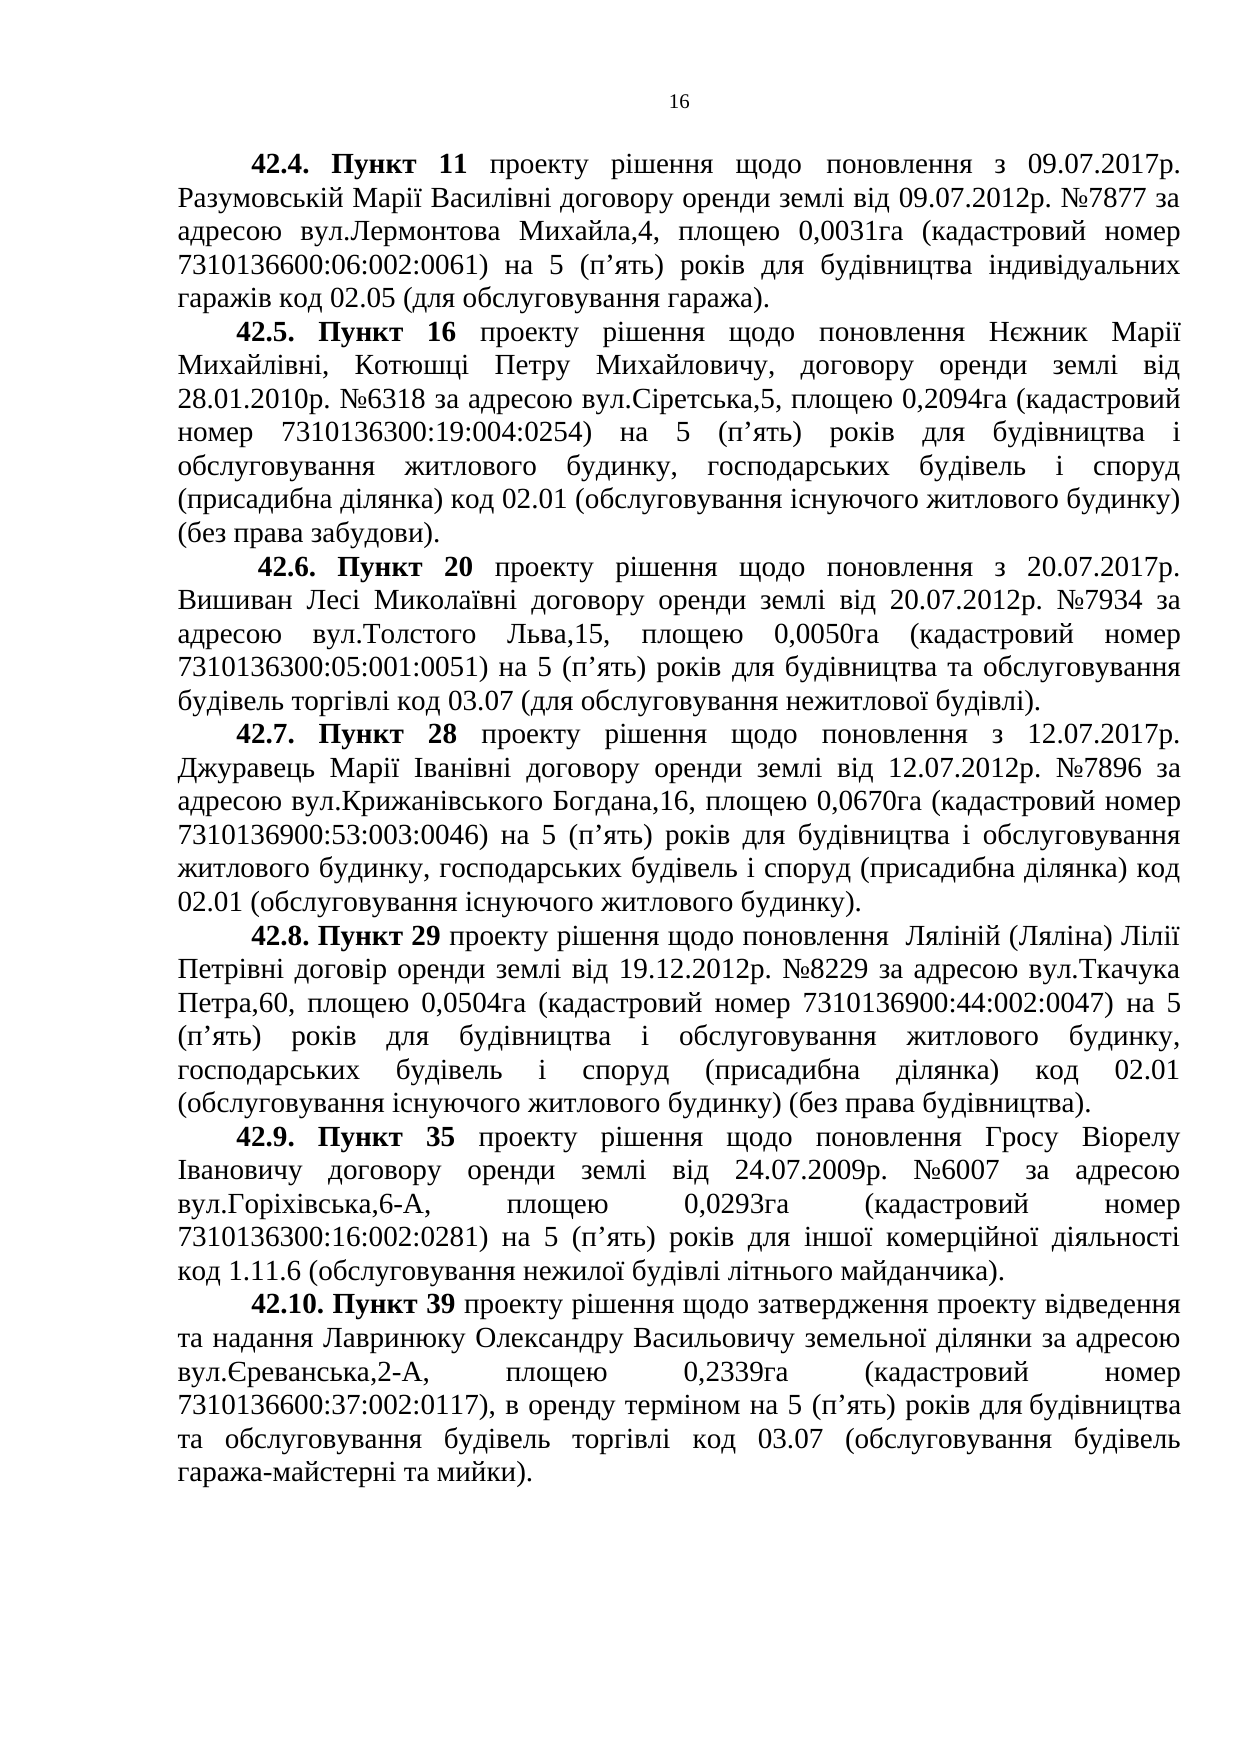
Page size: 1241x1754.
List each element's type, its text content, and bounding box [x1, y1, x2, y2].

text 42.7. Пункт 28 проекту рішення щодо поновлення з 12.07.2017р. Джуравець Марії Іванівні договору оренди землі від 12.07.2012р. №7896 за адресою вул.Крижанівського Богдана,16, площею 0,0670га (кадастровий номер 7310136900:53:003:0046) на 5 (п’ять) років для будівництва і обслуговування житлового будинку, господарських будівель і споруд (присадибна ділянка) код 02.01 (обслуговування існуючого житлового будинку). [177, 716, 1181, 918]
text 42.8. Пункт 29 проекту рішення щодо поновлення Ляліній (Ляліна) Лілії Петрівні договір оренди землі від 19.12.2012р. №8229 за адресою вул.Ткачука Петра,60, площею 0,0504га (кадастровий номер 7310136900:44:002:0047) на 5 (п’ять) років для будівництва і обслуговування житлового будинку, господарських будівель і споруд (присадибна ділянка) код 02.01 (обслуговування існуючого житлового будинку) (без права будівництва). [177, 918, 1181, 1119]
text 42.6. Пункт 20 проекту рішення щодо поновлення з 20.07.2017р. Вишиван Лесі Миколаївні договору оренди землі від 20.07.2012р. №7934 за адресою вул.Толстого Льва,15, площею 0,0050га (кадастровий номер 7310136300:05:001:0051) на 5 (п’ять) років для будівництва та обслуговування будівель торгівлі код 03.07 (для обслуговування нежитлової будівлі). [177, 549, 1181, 716]
text 42.4. Пункт 11 проекту рішення щодо поновлення з 09.07.2017р. Разумовській Марії Василівні договору оренди землі від 09.07.2012р. №7877 за адресою вул.Лермонтова Михайла,4, площею 0,0031га (кадастровий номер 7310136600:06:002:0061) на 5 (п’ять) років для будівництва індивідуальних гаражів код 02.05 (для обслуговування гаража). [177, 146, 1181, 314]
text 42.5. Пункт 16 проекту рішення щодо поновлення Нєжник Марії Михайлівні, Котюшці Петру Михайловичу, договору оренди землі від 28.01.2010р. №6318 за адресою вул.Сіретська,5, площею 0,2094га (кадастровий номер 7310136300:19:004:0254) на 5 (п’ять) років для будівництва і обслуговування житлового будинку, господарських будівель і споруд (присадибна ділянка) код 02.01 (обслуговування існуючого житлового будинку) (без права забудови). [177, 314, 1181, 549]
text 42.10. Пункт 39 проекту рішення щодо затвердження проекту відведення та надання Лавринюку Олександру Васильовичу земельної ділянки за адресою вул.Єреванська,2-А, площею 0,2339га (кадастровий номер 7310136600:37:002:0117), в оренду терміном на 5 (п’ять) років для будівництва та обслуговування будівель торгівлі код 03.07 (обслуговування будівель гаража-майстерні та мийки). [177, 1287, 1181, 1488]
text 42.9. Пункт 35 проекту рішення щодо поновлення Гросу Віорелу Івановичу договору оренди землі від 24.07.2009р. №6007 за адресою вул.Горіхівська,6-А, площею 0,0293га (кадастровий номер 7310136300:16:002:0281) на 5 (п’ять) років для іншої комерційної діяльності код 1.11.6 (обслуговування нежилої будівлі літнього майданчика). [177, 1119, 1181, 1287]
